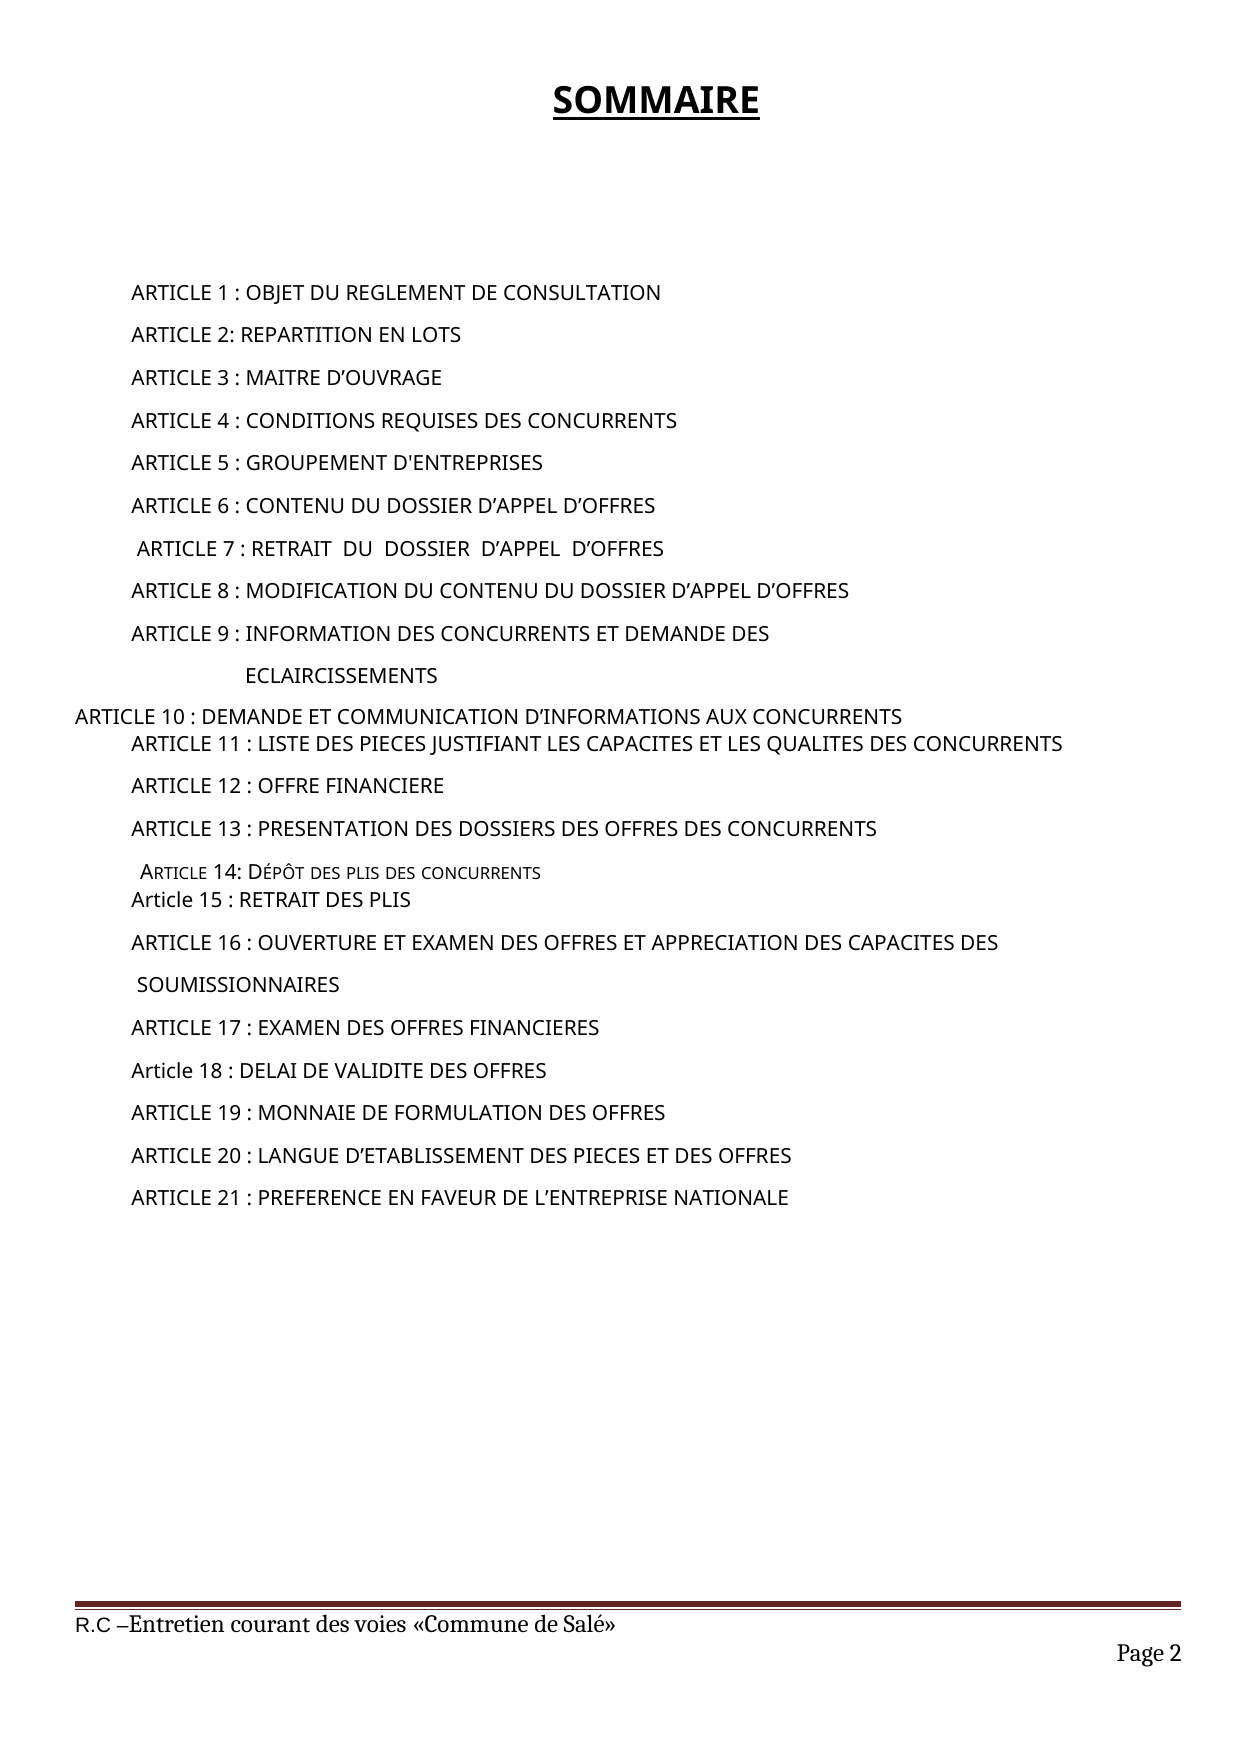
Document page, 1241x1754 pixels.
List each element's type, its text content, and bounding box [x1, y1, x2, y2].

text ARTICLE 11 : LISTE DES PIECES JUSTIFIANT LES CAPACITES ET LES QUALITES DES CONCURRENTS [131, 729, 1181, 757]
text Article 18 : DELAI DE VALIDITE DES OFFRES [131, 1056, 1181, 1084]
text SOUMISSIONNAIRES [131, 971, 1181, 999]
text ARTICLE 12 : OFFRE FINANCIERE [131, 772, 1181, 800]
text Article 14: Dépôt des plis des concurrents [75, 857, 1181, 885]
text ARTICLE 7 : RETRAIT DU DOSSIER D’APPEL D’OFFRES [131, 534, 1181, 562]
text ARTICLE 8 : MODIFICATION DU CONTENU DU DOSSIER D’APPEL D’OFFRES [131, 576, 1181, 605]
text ARTICLE 20 : LANGUE D’ETABLISSEMENT DES PIECES ET DES OFFRES [131, 1141, 1181, 1169]
text ARTICLE 2: REPARTITION EN LOTS [131, 321, 1181, 349]
text ARTICLE 21 : PREFERENCE EN FAVEUR DE L’ENTREPRISE NATIONALE [131, 1183, 1181, 1212]
text ARTICLE 4 : CONDITIONS REQUISES DES CONCURRENTS [131, 406, 1181, 434]
text ARTICLE 3 : MAITRE D’OUVRAGE [131, 363, 1181, 392]
text Article 15 : RETRAIT DES PLIS [131, 885, 1181, 914]
text ECLAIRCISSEMENTS [131, 661, 1181, 690]
text ARTICLE 19 : MONNAIE DE FORMULATION DES OFFRES [131, 1098, 1181, 1127]
text ARTICLE 16 : OUVERTURE ET EXAMEN DES OFFRES ET APPRECIATION DES CAPACITES DES [131, 928, 1181, 956]
text ARTICLE 10 : DEMANDE ET COMMUNICATION D’INFORMATIONS AUX CONCURRENTS [75, 704, 1181, 729]
text ARTICLE 1 : OBJET DU REGLEMENT DE CONSULTATION [131, 278, 1181, 306]
text SOMMAIRE [131, 74, 1181, 125]
text ARTICLE 5 : GROUPEMENT D'ENTREPRISES [131, 448, 1181, 477]
text ARTICLE 17 : EXAMEN DES OFFRES FINANCIERES [131, 1013, 1181, 1042]
text ARTICLE 6 : CONTENU DU DOSSIER D’APPEL D’OFFRES [131, 491, 1181, 519]
text ARTICLE 13 : PRESENTATION DES DOSSIERS DES OFFRES DES CONCURRENTS [131, 814, 1181, 843]
text ARTICLE 9 : INFORMATION DES CONCURRENTS ET DEMANDE DES [131, 619, 1181, 647]
